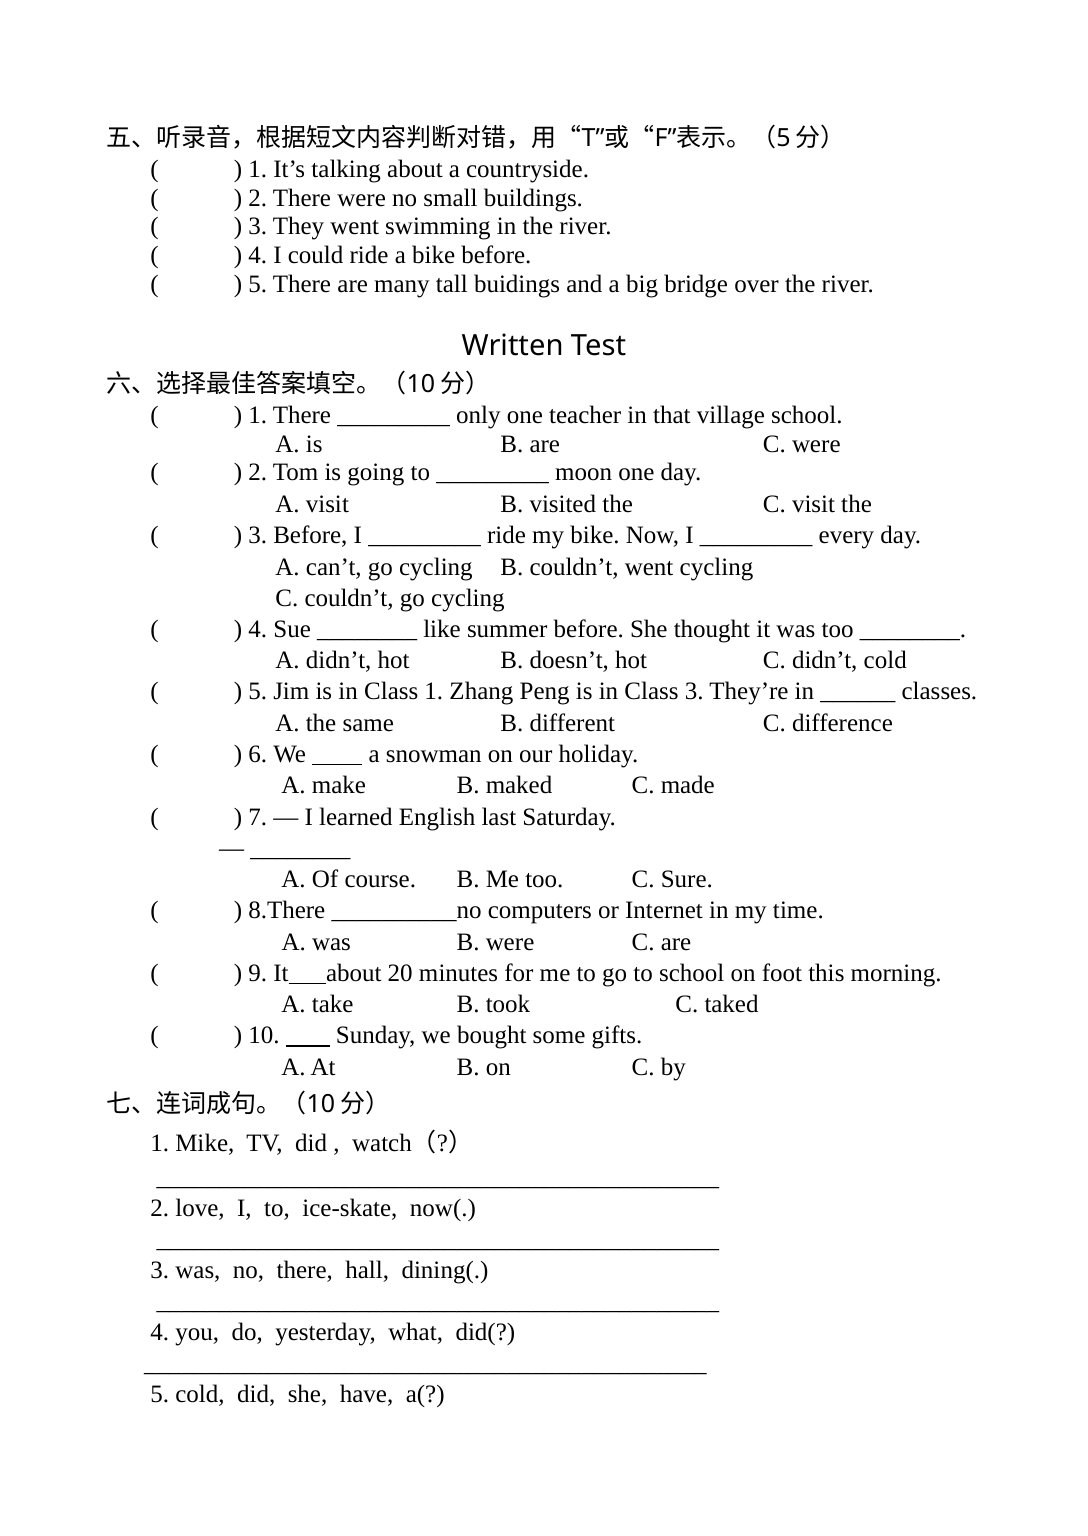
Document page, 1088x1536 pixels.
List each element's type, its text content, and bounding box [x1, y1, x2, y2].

text ( ) 6. We a snowman on our holiday. [106, 739, 981, 768]
text ( ) 2. There were no small buildings. [150, 183, 981, 211]
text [106, 1348, 981, 1377]
text 1. Mike, TV, did , watch（?） [106, 1123, 981, 1159]
text A. make B. maked C. made [225, 771, 981, 799]
text — ________ [106, 833, 981, 862]
text ( ) 9. It about 20 minutes for me to go to school on foot this morning. [106, 958, 981, 987]
text ( ) 7. — I learned English last Saturday. [106, 802, 981, 830]
text Written Test [106, 324, 981, 364]
text ( ) 2. Tom is going to _________ moon one day. [150, 457, 981, 486]
text A. was B. were C. are [131, 927, 981, 956]
text _____________________________________________ [106, 1224, 981, 1252]
text 2. love, I, to, ice-skate, now(.) [106, 1193, 981, 1221]
text ( ) 5. Jim is in Class 1. Zhang Peng is in Class 3. They’re in ______ classes. [150, 676, 981, 705]
text ( ) 5. There are many tall buidings and a big bridge over the river. [150, 269, 981, 298]
text ( ) 1. It’s talking about a countryside. [150, 154, 981, 183]
text A. didn’t, hot B. doesn’t, hot C. didn’t, cold [150, 645, 981, 674]
text ( ) 10. Sunday, we bought some gifts. [106, 1020, 981, 1049]
text A. is B. are C. were [150, 429, 981, 457]
list the same B. different C. difference [150, 708, 981, 737]
text ( ) 4. Sue ________ like summer before. She thought it was too ________. [150, 614, 981, 642]
text ( ) 8.There __________no computers or Internet in my time. [106, 895, 981, 924]
text 六、选择最佳答案填空。（10分） [106, 364, 981, 400]
text 五、听录音，根据短文内容判断对错，用“T”或“F”表示。（5分） [106, 118, 981, 154]
text C. couldn’t, go cycling [150, 583, 981, 611]
text 3. was, no, there, hall, dining(.) [106, 1255, 981, 1283]
text A. take B. took C. taked [225, 989, 981, 1018]
text A. Of course. B. Me too. C. Sure. [225, 864, 981, 893]
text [106, 1286, 981, 1314]
text ( ) 4. I could ride a bike before. [150, 240, 981, 269]
text A. visit B. visited the C. visit the [150, 489, 981, 518]
text 4. you, do, yesterday, what, did(?) [106, 1317, 981, 1346]
text _____________________________________________ [106, 1162, 981, 1190]
text A. At B. on C. by [225, 1052, 981, 1081]
text ( ) 1. There _________ only one teacher in that village school. [150, 400, 981, 429]
text ( ) 3. Before, I _________ ride my bike. Now, I _________ every day. [150, 520, 981, 549]
text 七、连词成句。（10分） [106, 1083, 981, 1120]
text 5. cold, did, she, have, a(?) [106, 1379, 981, 1408]
text A. can’t, go cycling B. couldn’t, went cycling [150, 552, 981, 580]
text ( ) 3. They went swimming in the river. [150, 211, 981, 240]
